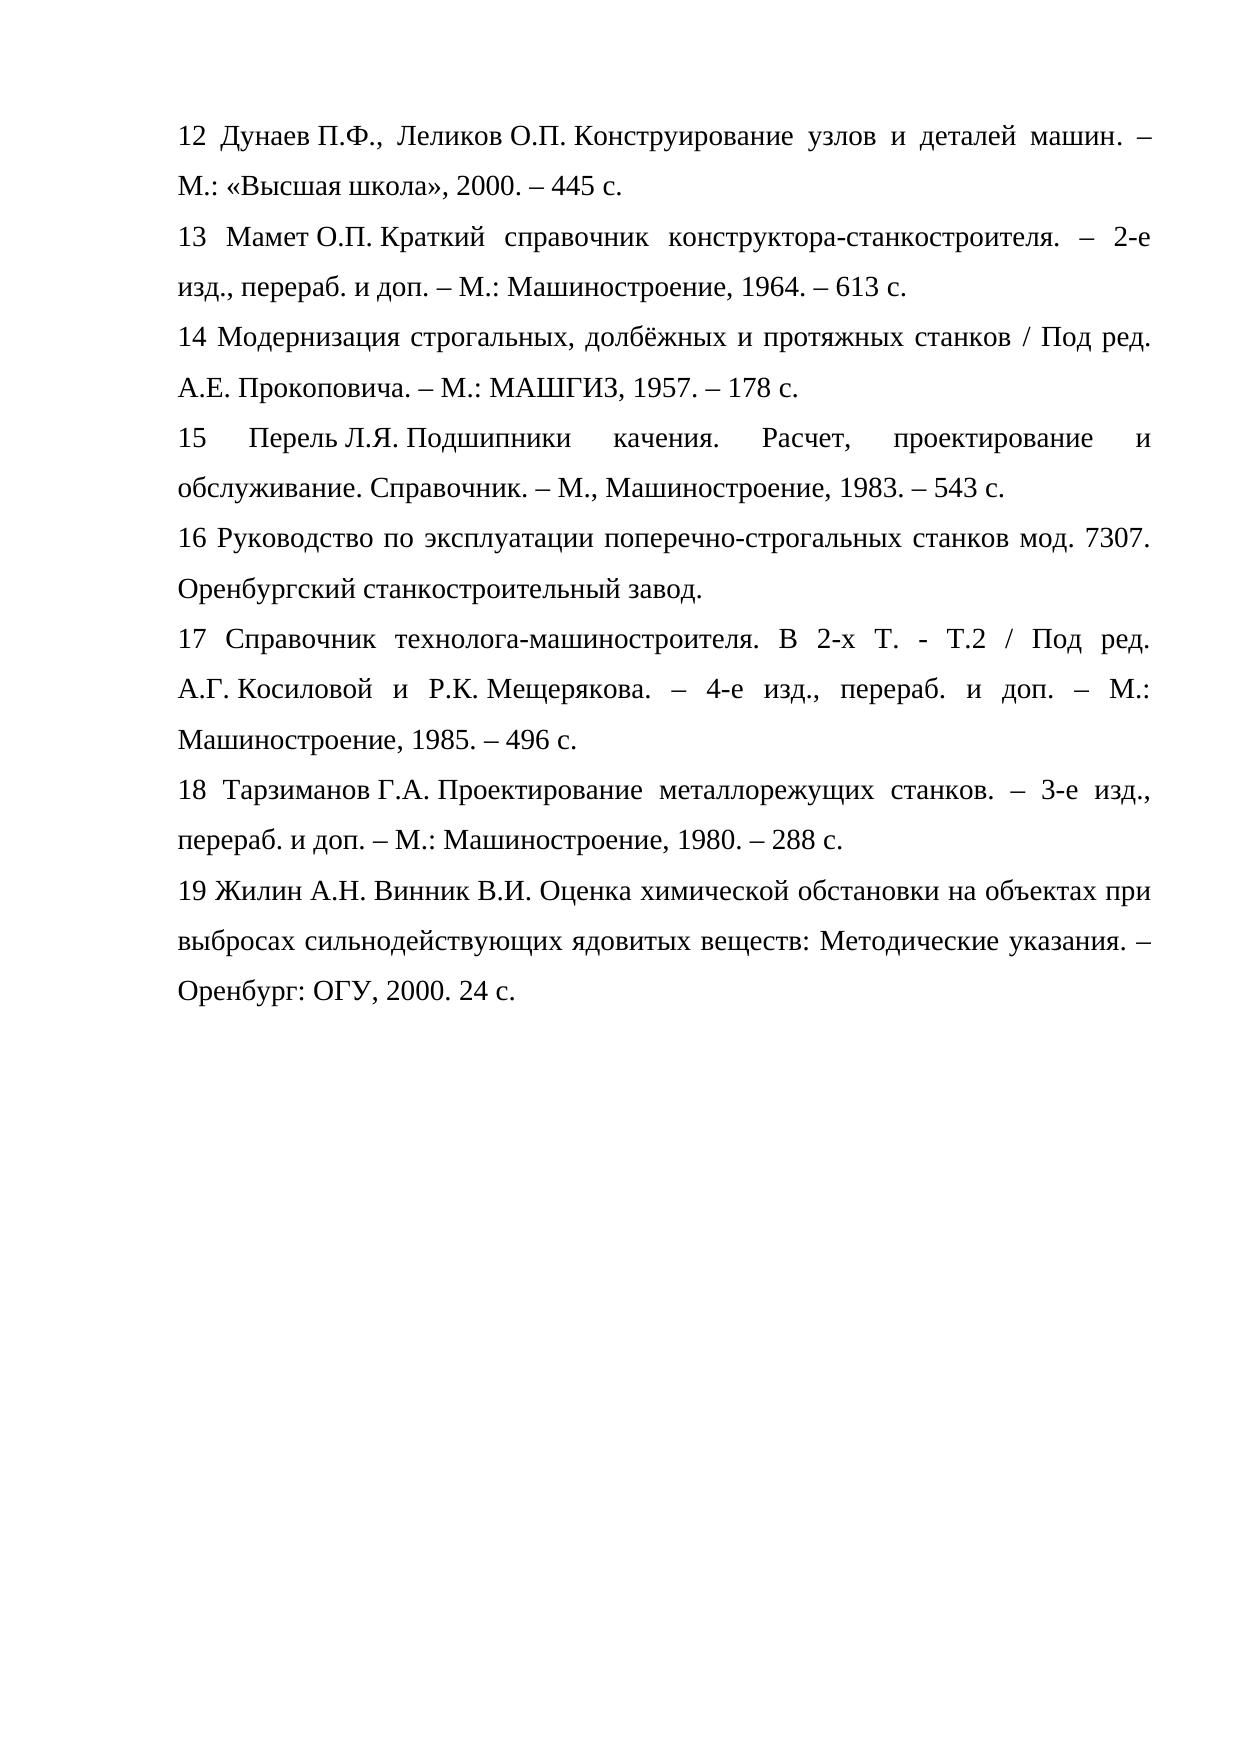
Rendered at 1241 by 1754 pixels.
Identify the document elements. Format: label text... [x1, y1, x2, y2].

text 16 Руководство по эксплуатации поперечно-строгальных станков мод. 7307. Оренбургский станкостроительный завод. [177, 521, 1152, 604]
text 14 Модернизация строгальных, долбёжных и протяжных станков / Под ред. А.Е. Прокоповича. – М.: МАШГИЗ, 1957. – 178 с. [177, 319, 1152, 403]
text 19 Жилин А.Н. Винник В.И. Оценка химической обстановки на объектах при выбросах сильнодействующих ядовитых веществ: Методические указания. – Оренбург: ОГУ, 2000. 24 с. [177, 873, 1152, 1007]
text 17 Справочник технолога-машиностроителя. В 2-х Т. - Т.2 / Под ред. А.Г. Косиловой и Р.К. Мещерякова. – 4-е изд., перераб. и доп. – М.: Машиностроение, 1985. – 496 с. [177, 621, 1152, 755]
text 18 Тарзиманов Г.А. Проектирование металлорежущих станков. – 3-е изд., перераб. и доп. – М.: Машиностроение, 1980. – 288 с. [177, 772, 1152, 856]
text 15 Перель Л.Я. Подшипники качения. Расчет, проектирование и обслуживание. Справочник. – М., Машиностроение, 1983. – 543 с. [177, 420, 1152, 504]
text 13 Мамет О.П. Краткий справочник конструктора-станкостроителя. – 2-е изд., перераб. и доп. – М.: Машиностроение, 1964. – 613 с. [177, 219, 1152, 303]
text 12 Дунаев П.Ф., Леликов О.П. Конструирование узлов и деталей машин. – М.: «Высшая школа», 2000. – 445 с. [177, 118, 1152, 202]
